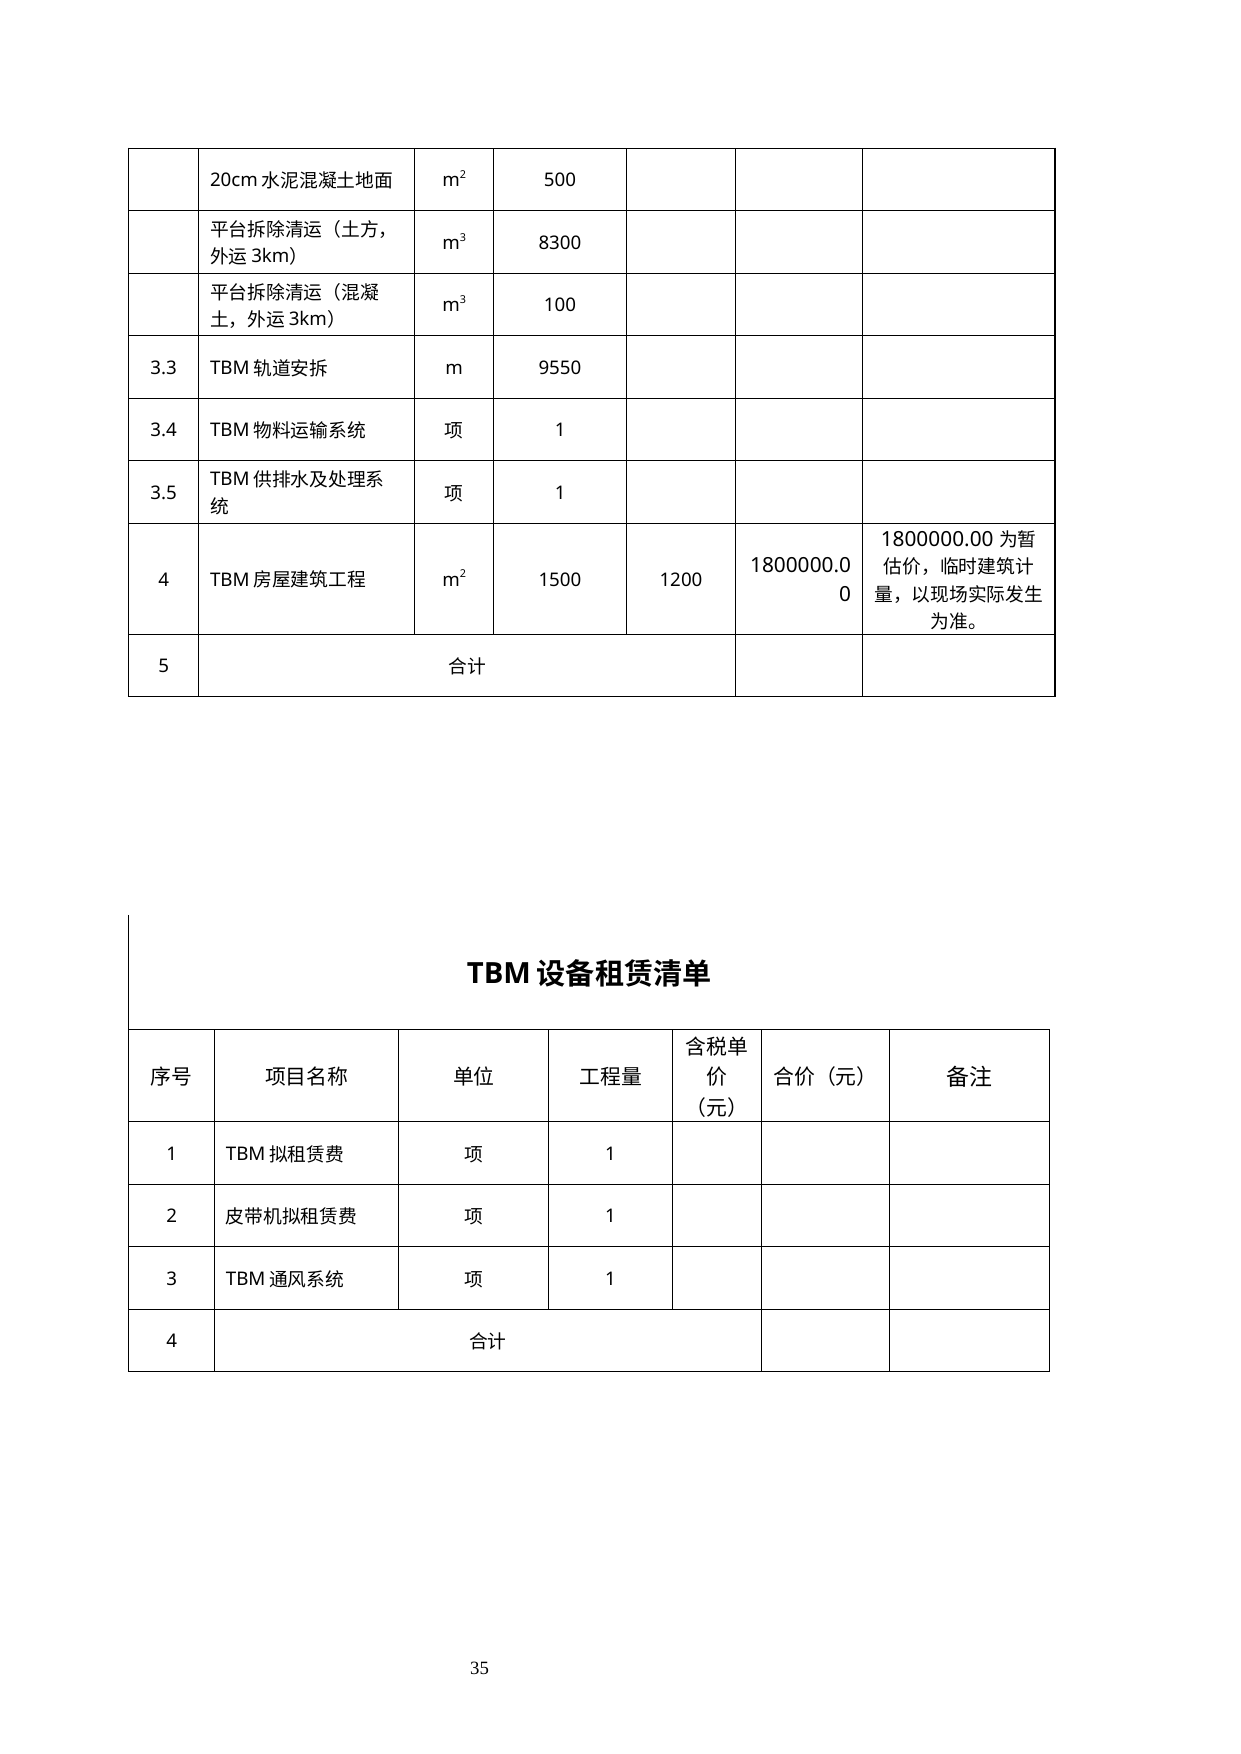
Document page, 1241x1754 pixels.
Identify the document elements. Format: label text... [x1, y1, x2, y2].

table_cell [736, 635, 862, 696]
table_cell [762, 1122, 889, 1183]
table_cell [863, 274, 1054, 335]
table_cell 3.4 [129, 399, 198, 460]
table_cell 序号 [129, 1030, 214, 1121]
table_cell 合计 [215, 1310, 761, 1371]
table_cell 8300 [494, 211, 626, 273]
table_cell 3.3 [129, 336, 198, 398]
table_cell 3 [129, 1247, 214, 1308]
table_cell m3 [415, 211, 493, 273]
table_cell [627, 149, 735, 210]
table_cell [736, 211, 862, 273]
table_cell 含税单价（元） [673, 1030, 761, 1121]
table_cell [627, 461, 735, 523]
table_cell 3.5 [129, 461, 198, 523]
table_cell 100 [494, 274, 626, 335]
table_cell [627, 336, 735, 398]
table_cell [129, 274, 198, 335]
table_cell 1 [549, 1247, 672, 1308]
table_cell [762, 1247, 889, 1308]
table_cell 9550 [494, 336, 626, 398]
table_cell 20cm水泥混凝土地面 [199, 149, 414, 210]
table_cell 1800000.00 [736, 524, 862, 634]
table_cell [673, 1185, 761, 1246]
table_cell [673, 1122, 761, 1183]
table_cell [736, 399, 862, 460]
table_cell TBM通风系统 [215, 1247, 398, 1308]
table_cell 1 [549, 1122, 672, 1183]
table_cell [863, 211, 1054, 273]
table_cell m2 [415, 149, 493, 210]
table_cell [863, 399, 1054, 460]
table_cell 4 [129, 524, 198, 634]
table_cell [863, 461, 1054, 523]
table_cell 项目名称 [215, 1030, 398, 1121]
table_cell 1800000.00 为暂估价，临时建筑计量，以现场实际发生为准。 [863, 524, 1054, 634]
table_cell 平台拆除清运（混凝土，外运3km） [199, 274, 414, 335]
table_cell [627, 211, 735, 273]
table_cell [129, 211, 198, 273]
table_cell 2 [129, 1185, 214, 1246]
table_cell 1 [129, 1122, 214, 1183]
table_cell 合价（元） [762, 1030, 889, 1121]
table_cell [129, 149, 198, 210]
table_cell 单位 [399, 1030, 548, 1121]
table_cell 1500 [494, 524, 626, 634]
table_cell [736, 336, 862, 398]
table_cell 项 [399, 1247, 548, 1308]
table_cell [890, 1247, 1049, 1308]
table_cell 1 [549, 1185, 672, 1246]
table_cell TBM物料运输系统 [199, 399, 414, 460]
table_cell TBM轨道安拆 [199, 336, 414, 398]
table_cell 备注 [890, 1030, 1049, 1121]
table_cell TBM拟租赁费 [215, 1122, 398, 1183]
table_cell 1200 [627, 524, 735, 634]
table_cell [863, 149, 1054, 210]
table_cell 合计 [199, 635, 735, 696]
table_cell [863, 336, 1054, 398]
table_cell [890, 1122, 1049, 1183]
table_cell [627, 274, 735, 335]
table_cell 工程量 [549, 1030, 672, 1121]
table_cell 皮带机拟租赁费 [215, 1185, 398, 1246]
table_cell 4 [129, 1310, 214, 1371]
table_cell [736, 274, 862, 335]
table_cell [736, 461, 862, 523]
table_cell m3 [415, 274, 493, 335]
table_cell 项 [415, 399, 493, 460]
table_cell [762, 1185, 889, 1246]
table_cell 5 [129, 635, 198, 696]
table_cell 项 [415, 461, 493, 523]
table_cell [863, 635, 1054, 696]
table_cell 平台拆除清运（土方，外运3km） [199, 211, 414, 273]
table_cell [890, 1310, 1049, 1371]
table_cell [627, 399, 735, 460]
table_cell 500 [494, 149, 626, 210]
table_cell 1 [494, 461, 626, 523]
table_cell TBM供排水及处理系统 [199, 461, 414, 523]
table_cell [673, 1247, 761, 1308]
table_cell 项 [399, 1185, 548, 1246]
table_cell [736, 149, 862, 210]
table_cell m2 [415, 524, 493, 634]
table_cell 1 [494, 399, 626, 460]
table_cell 项 [399, 1122, 548, 1183]
table_cell m [415, 336, 493, 398]
table_header TBM设备租赁清单 [129, 915, 1049, 1029]
table_cell TBM房屋建筑工程 [199, 524, 414, 634]
table_cell [890, 1185, 1049, 1246]
table_cell [762, 1310, 889, 1371]
